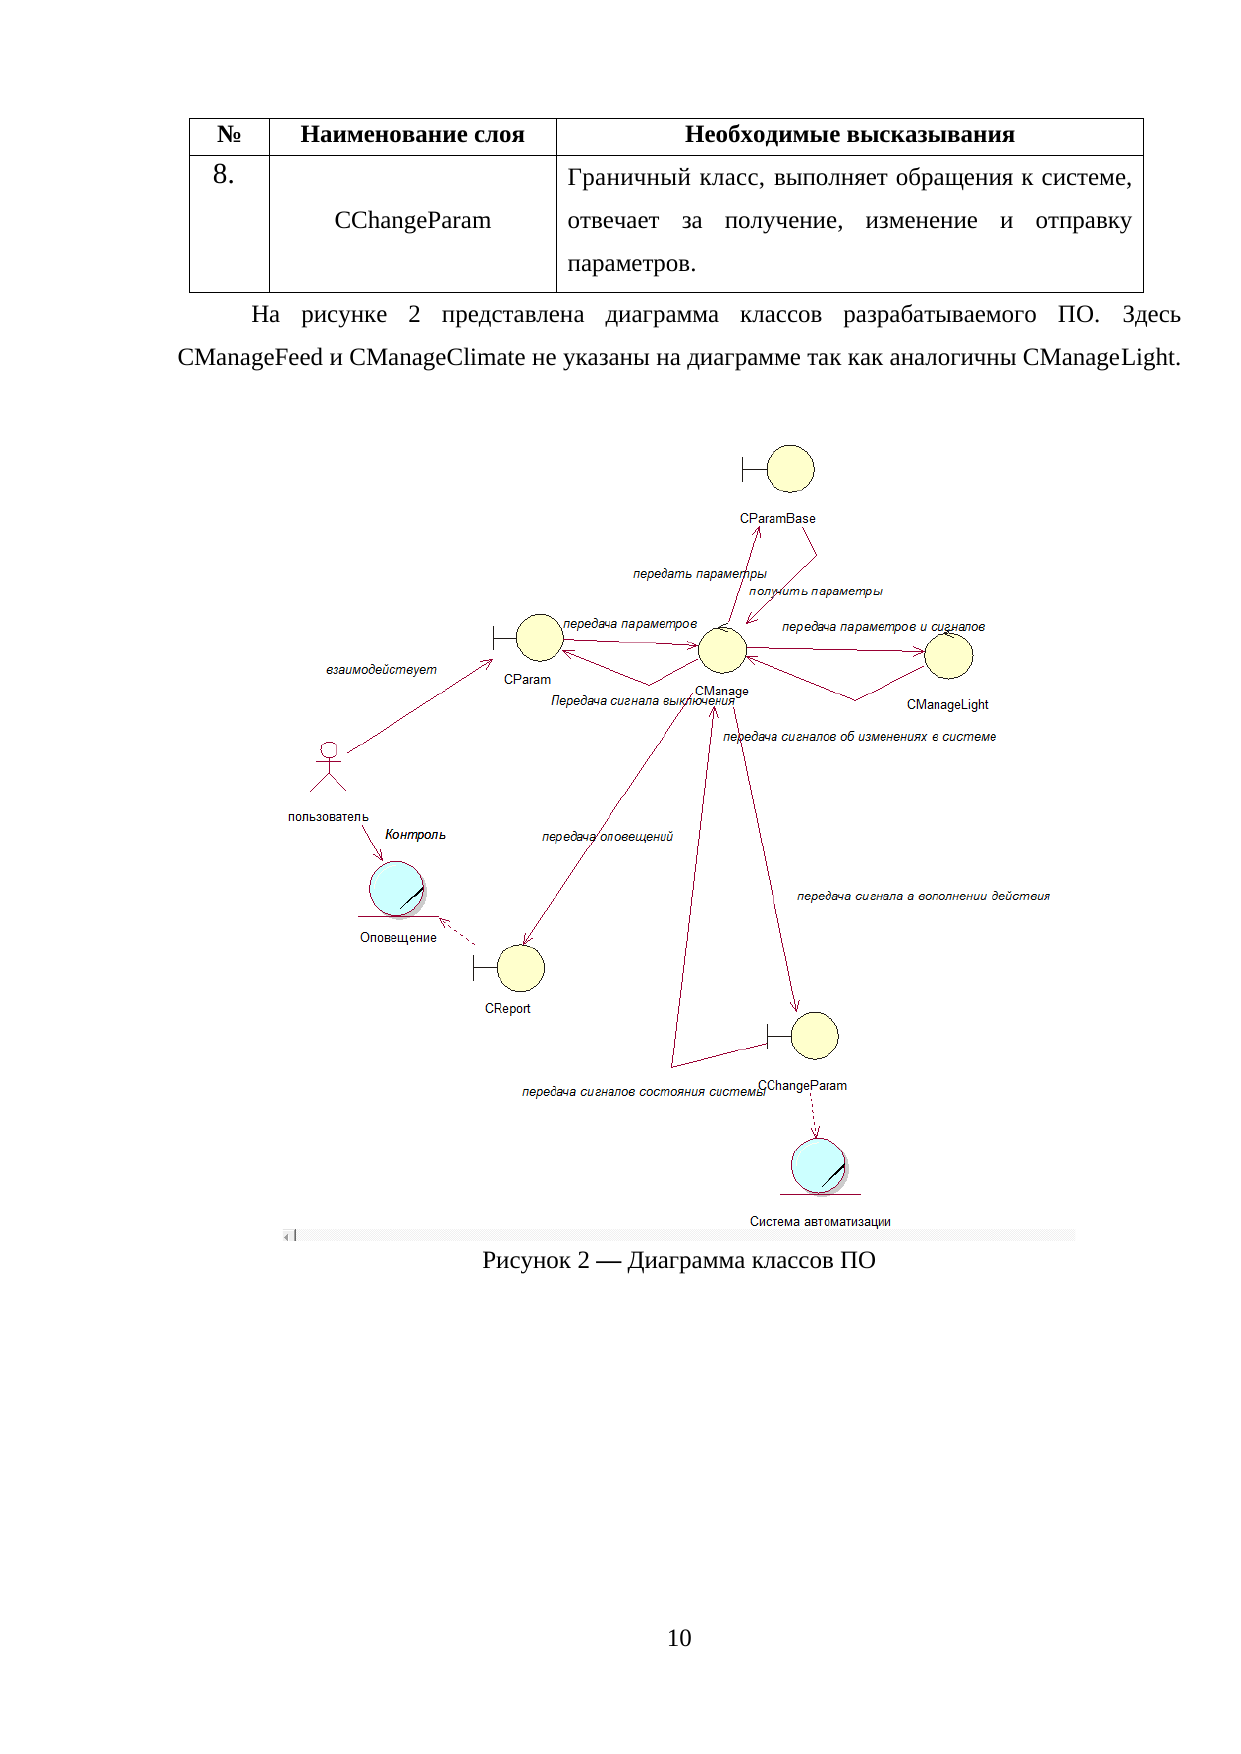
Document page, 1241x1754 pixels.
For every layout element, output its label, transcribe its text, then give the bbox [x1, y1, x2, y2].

picture [282, 428, 1076, 1241]
table_cell [190, 156, 269, 292]
table_header Необходимые высказывания [557, 119, 1143, 155]
table_cell Граничный класс, выполняет обращения к системе, отвечает за получение, изменение и отправку параметров. [557, 156, 1143, 292]
table_header Наименование слоя [270, 119, 556, 155]
table_cell CChangeParam [270, 156, 556, 292]
table_header № [190, 119, 269, 155]
text На рисунке 2 представлена диаграмма классов разрабатываемого ПО. Здесь CManageFeed и CManageClimate не указаны на диаграмме так как аналогичны CManageLight. [177, 299, 1181, 414]
